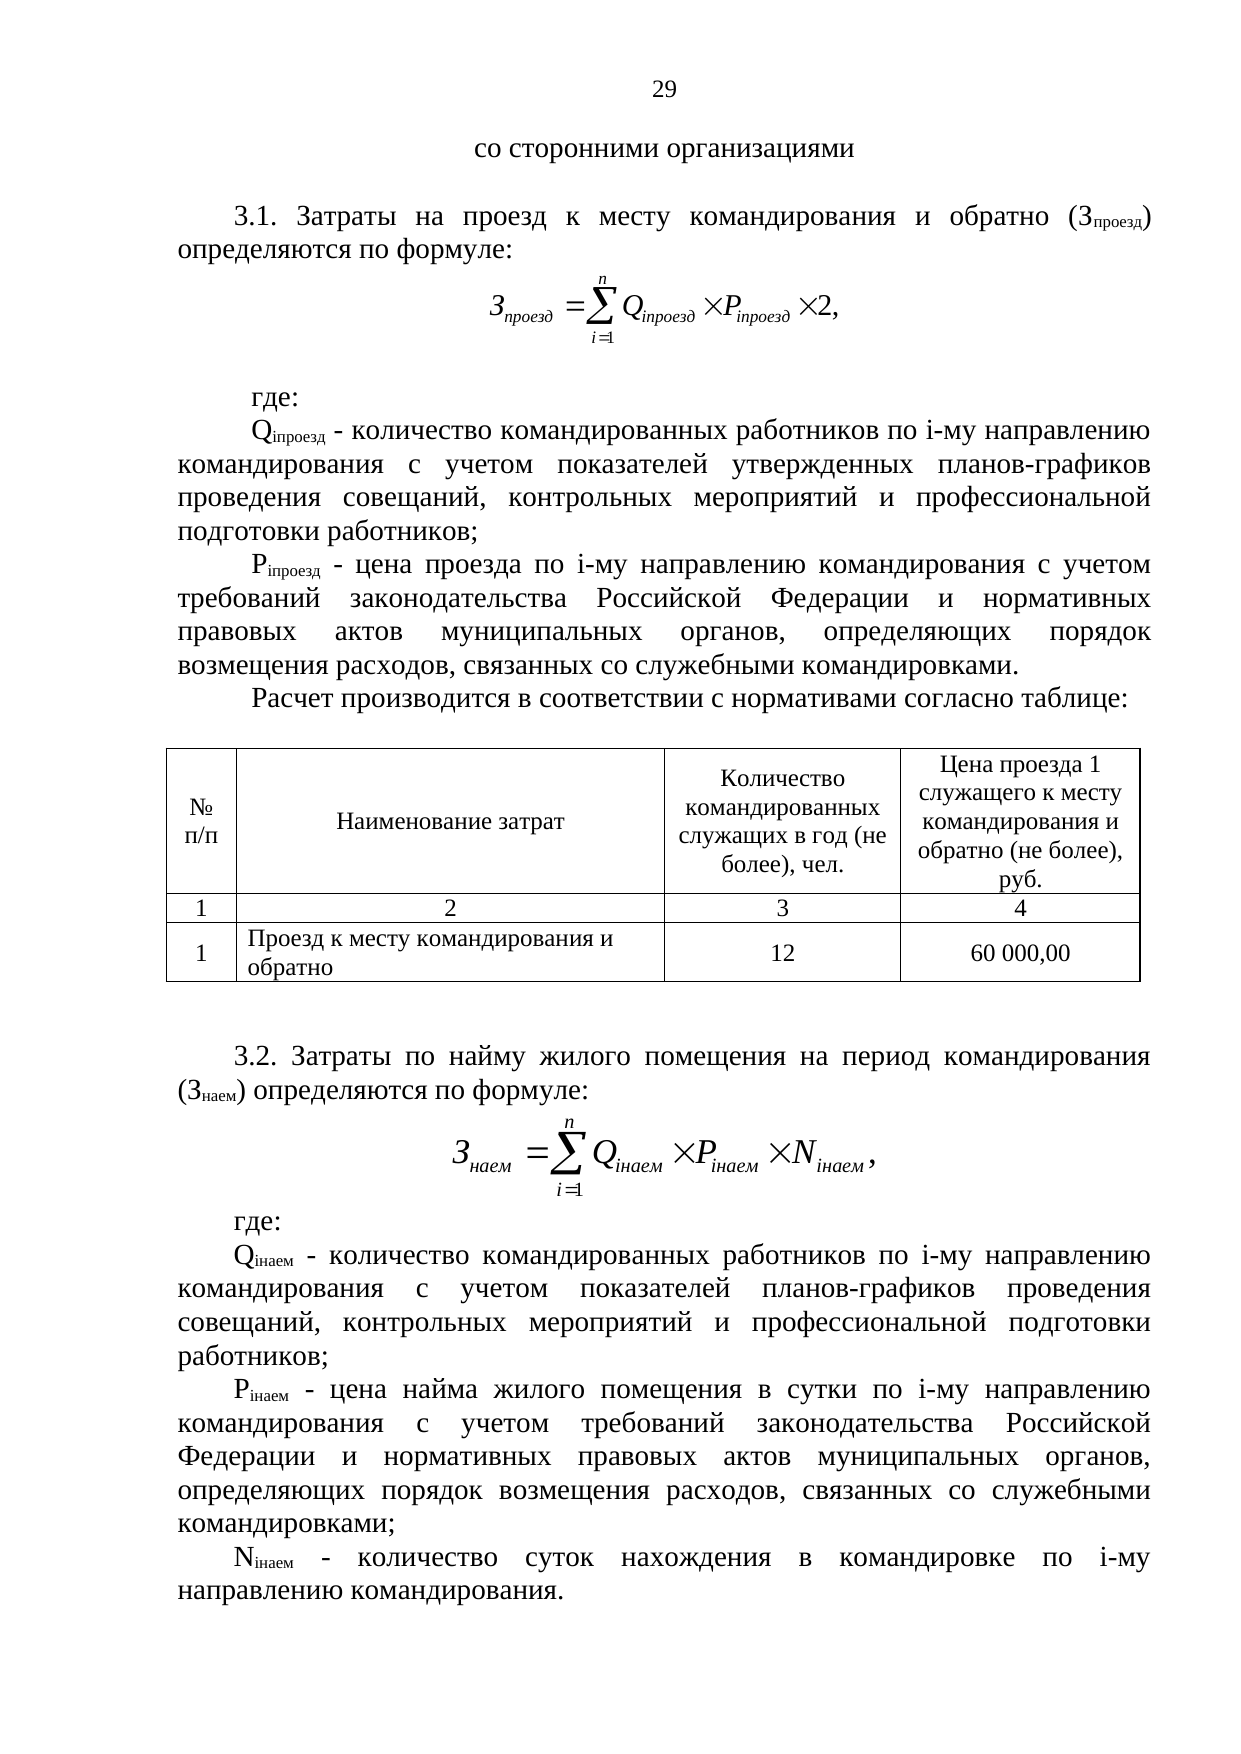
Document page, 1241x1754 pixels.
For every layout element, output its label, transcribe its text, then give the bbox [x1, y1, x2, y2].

table_cell 1 [167, 923, 236, 981]
table_cell 60 000,00 [901, 923, 1139, 981]
table_header № п/п [167, 749, 236, 892]
title со сторонними организациями [177, 131, 1152, 164]
table_cell 1 [167, 894, 236, 922]
table_cell Проезд к месту командирования и обратно [237, 923, 664, 981]
table_cell 12 [665, 923, 900, 981]
table_cell 4 [901, 894, 1139, 922]
text Qiпроезд - количество командированных работников по i-му направлению командирования с учетом показателей утвержденных планов-графиков проведения совещаний, контрольных мероприятий и профессиональной подготовки работников; [177, 412, 1152, 546]
text Qiнаем - количество командированных работников по i-му направлению командирования с учетом показателей планов-графиков проведения совещаний, контрольных мероприятий и профессиональной подготовки работников; [177, 1237, 1152, 1371]
text Расчет производится в соответствии с нормативами согласно таблице: [177, 681, 1152, 714]
table_header Наименование затрат [237, 749, 664, 892]
text Piпроезд - цена проезда по i-му направлению командирования с учетом требований законодательства Российской Федерации и нормативных правовых актов муниципальных органов, определяющих порядок возмещения расходов, связанных со служебными командировками. [177, 546, 1152, 681]
text Piнаем - цена найма жилого помещения в сутки по i-му направлению командирования с учетом требований законодательства Российской Федерации и нормативных правовых актов муниципальных органов, определяющих порядок возмещения расходов, связанных со служебными командировками; [177, 1371, 1152, 1539]
text где: [177, 379, 1152, 412]
text Niнаем - количество суток нахождения в командировке по i-му направлению командирования. [177, 1539, 1152, 1606]
text 3.1. Затраты на проезд к месту командирования и обратно (Зпроезд) определяются по формуле: [177, 198, 1152, 265]
table_header Цена проезда 1 служащего к месту командирования и обратно (не более), руб. [901, 749, 1139, 892]
text где: [177, 1203, 1152, 1237]
table_header Количество командированных служащих в год (не более), чел. [665, 749, 900, 892]
text 3.2. Затраты по найму жилого помещения на период командирования (Знаем) определяются по формуле: [177, 1038, 1152, 1105]
table_cell 3 [665, 894, 900, 922]
table_cell 2 [237, 894, 664, 922]
